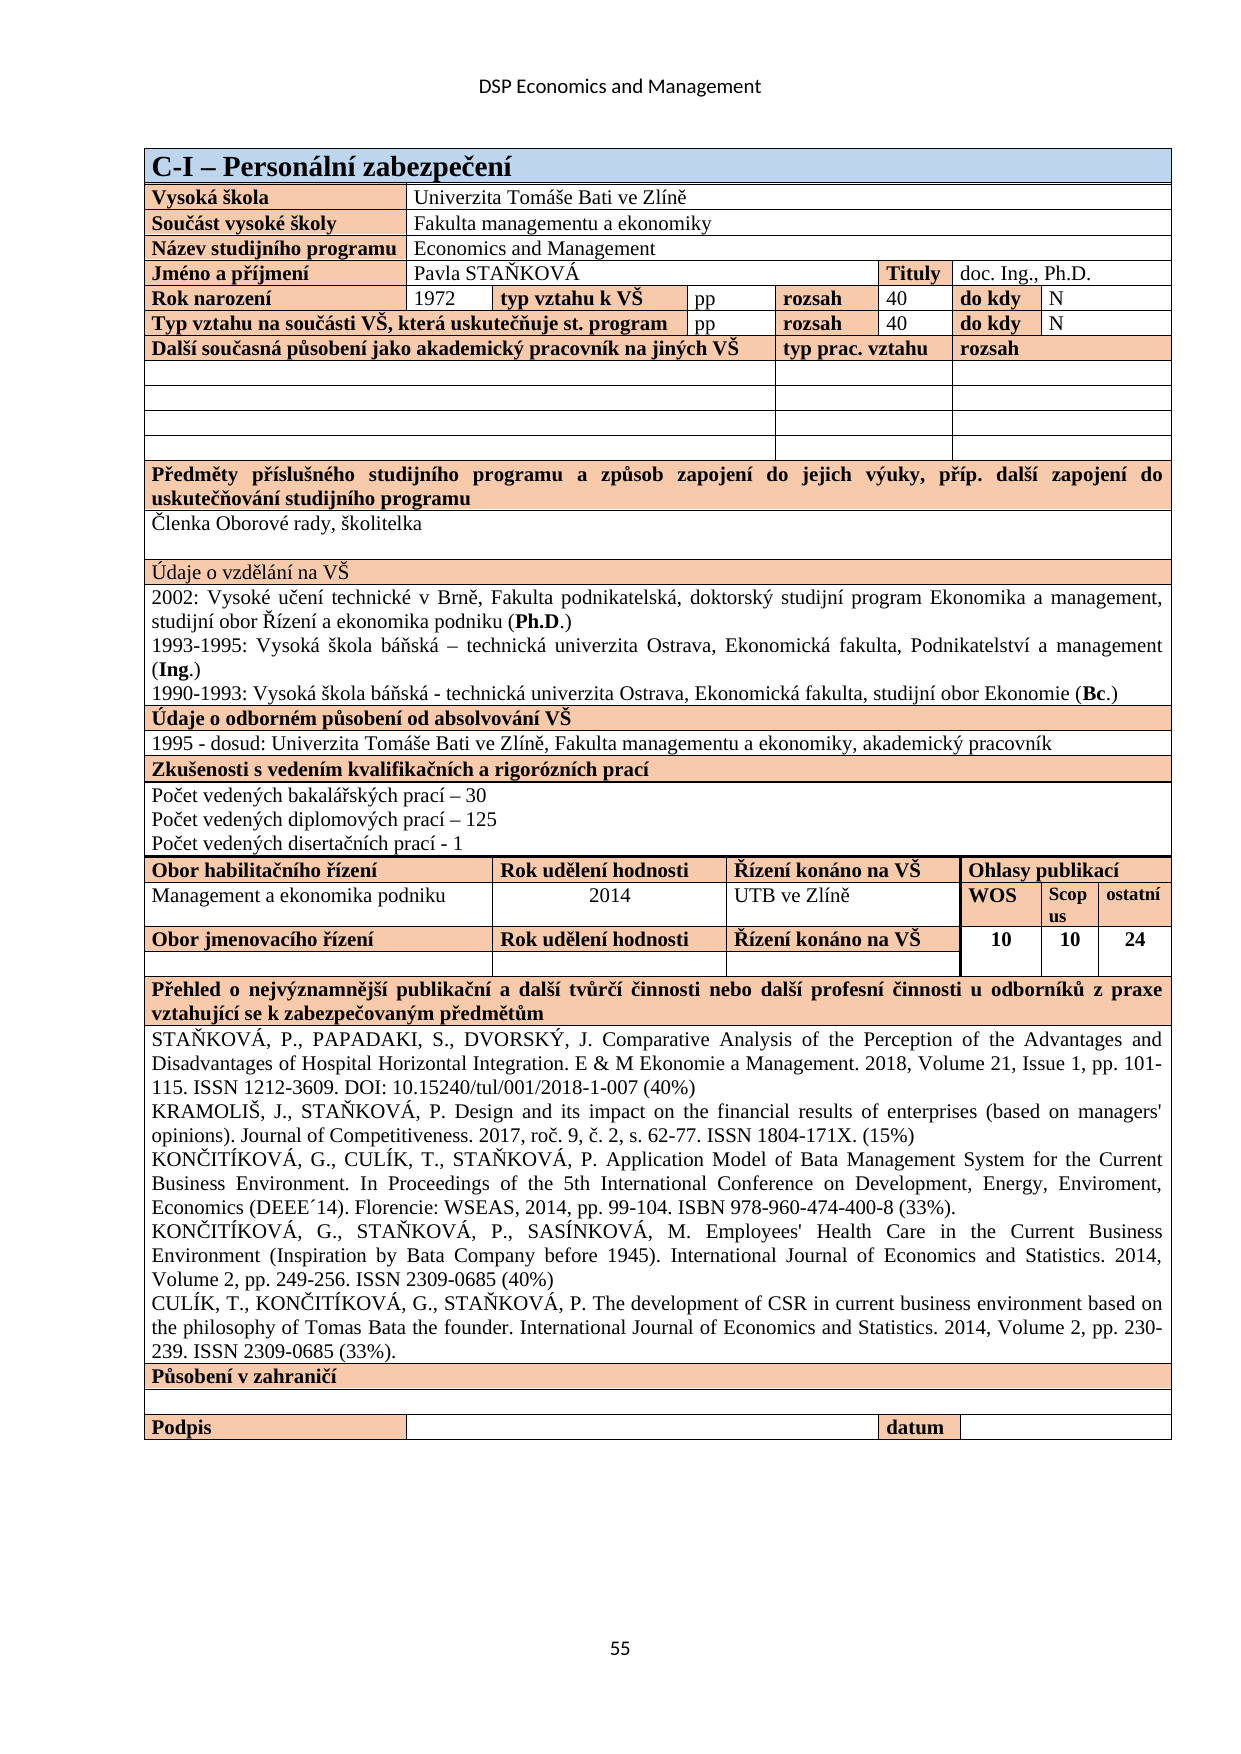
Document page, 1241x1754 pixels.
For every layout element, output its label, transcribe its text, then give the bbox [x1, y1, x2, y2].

table_cell Typ vztahu na součásti VŠ, která uskutečňuje st. program [145, 311, 687, 335]
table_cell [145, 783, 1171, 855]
table_cell doc. Ing., Ph.D. [953, 261, 1171, 285]
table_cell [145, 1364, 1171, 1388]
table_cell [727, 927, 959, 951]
table_cell 1972 [407, 286, 492, 310]
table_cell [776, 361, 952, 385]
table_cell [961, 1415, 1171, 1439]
table_cell Pavla STAŇKOVÁ [407, 261, 878, 285]
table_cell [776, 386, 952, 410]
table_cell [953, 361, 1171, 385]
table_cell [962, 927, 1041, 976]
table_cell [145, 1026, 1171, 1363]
table_cell Součást vysoké školy [145, 210, 406, 234]
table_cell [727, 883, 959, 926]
table_cell Fakulta managementu a ekonomiky [407, 210, 1171, 234]
table_cell rozsah [776, 311, 878, 335]
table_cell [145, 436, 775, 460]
table_cell Economics and Management [407, 236, 1171, 259]
table_cell Další současná působení jako akademický pracovník na jiných VŠ [145, 336, 775, 360]
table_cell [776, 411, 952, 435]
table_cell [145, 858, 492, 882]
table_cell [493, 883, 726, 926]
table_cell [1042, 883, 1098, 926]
table_cell Tituly [879, 261, 952, 285]
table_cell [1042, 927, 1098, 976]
table_cell Jméno a příjmení [145, 261, 406, 285]
table_cell N [1042, 311, 1171, 335]
table_cell pp [688, 286, 775, 310]
table_cell do kdy [953, 286, 1041, 310]
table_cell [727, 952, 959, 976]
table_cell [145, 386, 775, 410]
table_cell 40 [879, 311, 952, 335]
table_cell Vysoká škola [145, 185, 406, 209]
table_cell Rok narození [145, 286, 406, 310]
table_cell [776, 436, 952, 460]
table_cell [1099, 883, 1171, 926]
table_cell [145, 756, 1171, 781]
table_cell do kdy [953, 311, 1041, 335]
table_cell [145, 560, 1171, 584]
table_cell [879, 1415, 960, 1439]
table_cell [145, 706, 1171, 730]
table_cell rozsah [776, 286, 878, 310]
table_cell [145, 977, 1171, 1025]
table_cell pp [688, 311, 775, 335]
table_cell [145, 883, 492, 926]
table_cell [145, 361, 775, 385]
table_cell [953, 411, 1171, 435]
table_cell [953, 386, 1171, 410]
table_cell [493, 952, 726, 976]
table_cell Název studijního programu [145, 236, 406, 259]
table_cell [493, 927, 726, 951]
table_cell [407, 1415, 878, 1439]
table_cell typ vztahu k VŠ [493, 286, 687, 310]
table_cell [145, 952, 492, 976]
table_cell N [1042, 286, 1171, 310]
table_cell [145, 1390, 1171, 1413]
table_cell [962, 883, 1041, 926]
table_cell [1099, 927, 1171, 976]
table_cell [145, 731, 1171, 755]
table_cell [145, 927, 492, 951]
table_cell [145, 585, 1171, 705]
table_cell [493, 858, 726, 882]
table_header C-I – Personální zabezpečení [145, 149, 1171, 182]
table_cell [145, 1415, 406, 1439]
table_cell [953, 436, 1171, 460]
table_cell Univerzita Tomáše Bati ve Zlíně [407, 185, 1171, 209]
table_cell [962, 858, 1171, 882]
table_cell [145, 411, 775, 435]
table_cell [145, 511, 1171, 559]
table_cell rozsah [953, 336, 1171, 360]
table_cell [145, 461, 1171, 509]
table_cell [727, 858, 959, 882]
table_cell typ prac. vztahu [776, 336, 952, 360]
table_cell 40 [879, 286, 952, 310]
